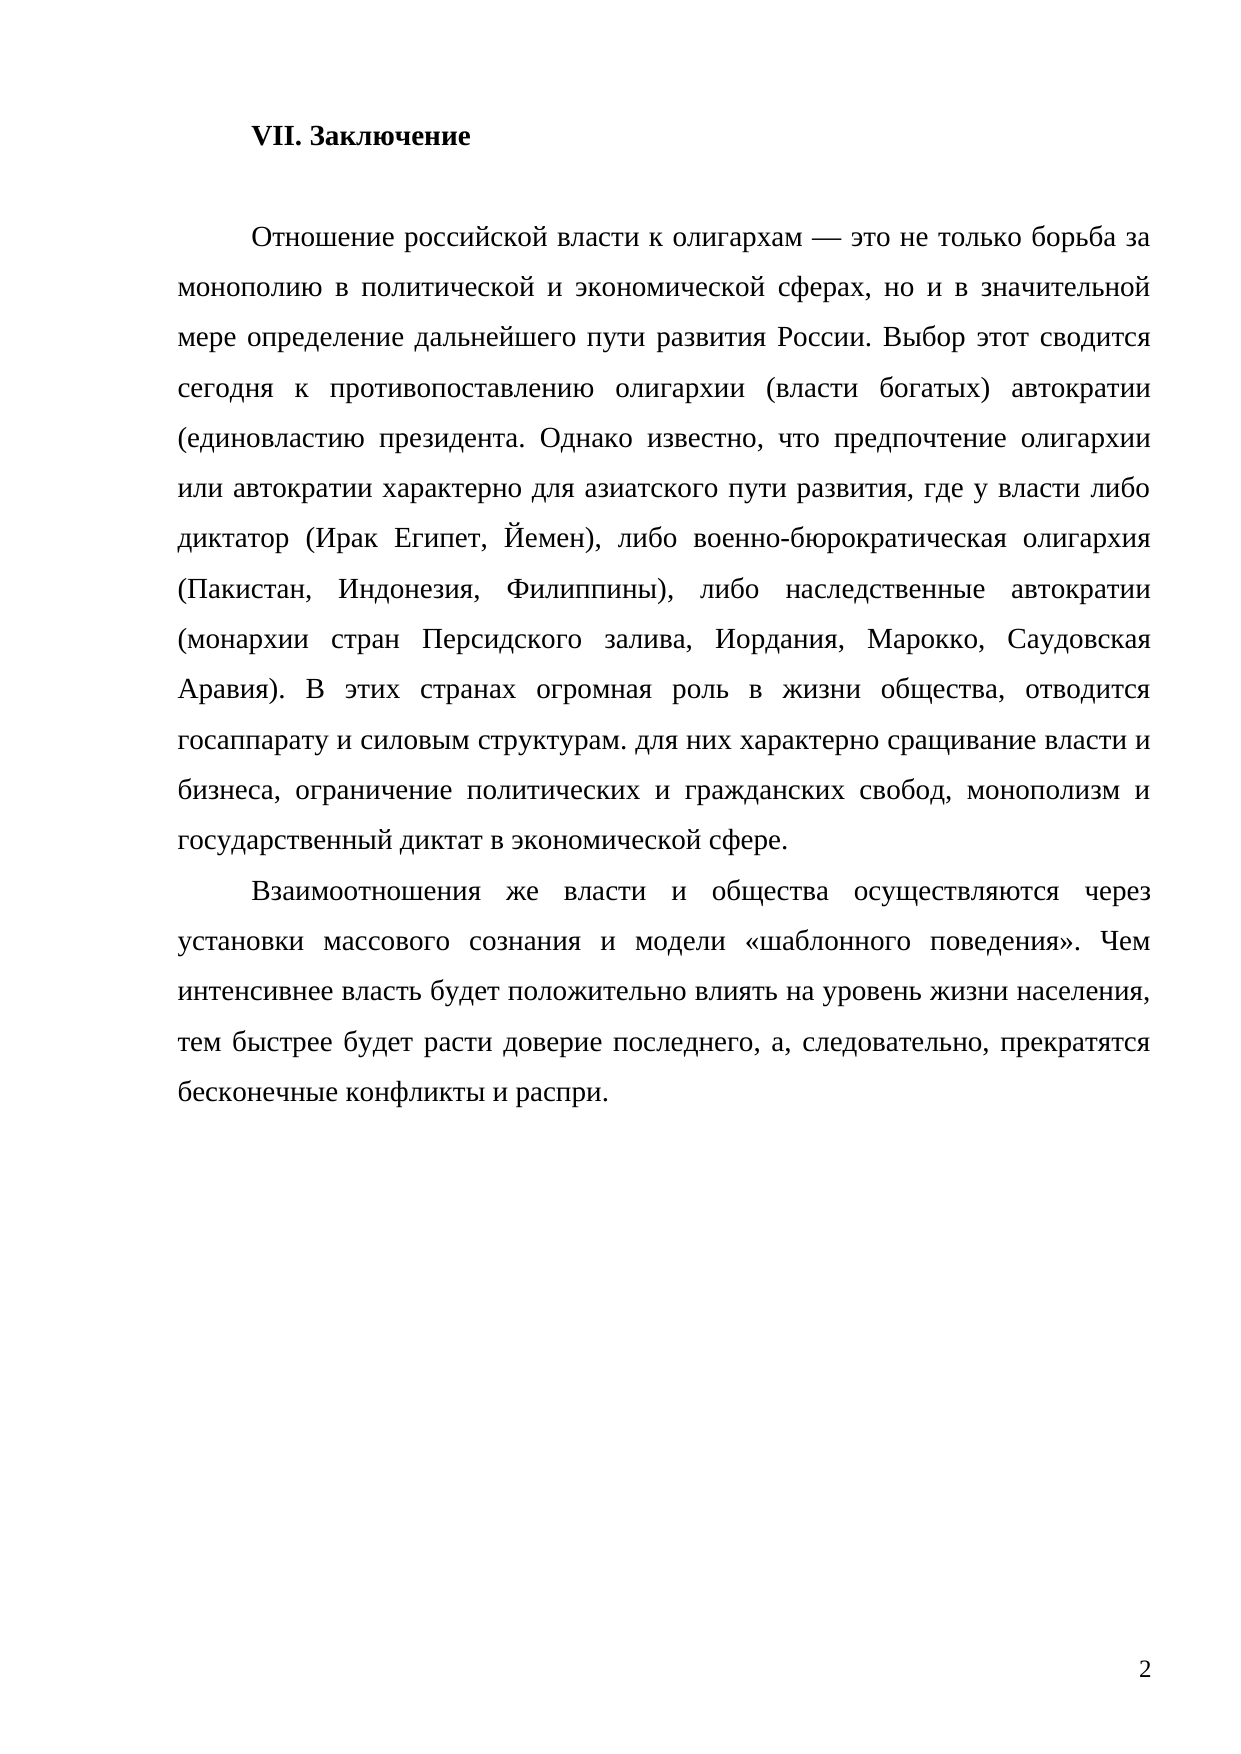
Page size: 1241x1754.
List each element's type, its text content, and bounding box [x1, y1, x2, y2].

text VII. Заключение [177, 118, 1152, 152]
text Отношение российской власти к олигархам — это не только борьба за монополию в политической и экономической сферах, но и в значительной мере определение дальнейшего пути развития России. Выбор этот сводится сегодня к противопоставлению олигархии (власти богатых) автократии (единовластию президента. Однако известно, что предпочтение олигархии или автократии характерно для азиатского пути развития, где у власти либо диктатор (Ирак Египет, Йемен), либо военно-бюрократическая олигархия (Пакистан, Индонезия, Филиппины), либо наследственные автократии (монархии стран Персидского залива, Иордания, Марокко, Саудовская Аравия). В этих странах огромная роль в жизни общества, отводится госаппарату и силовым структурам. для них характерно сращивание власти и бизнеса, ограничение политических и гражданских свобод, монополизм и государственный диктат в экономической сфере. [177, 219, 1152, 856]
text Взаимоотношения же власти и общества осуществляются через установки массового сознания и модели «шаблонного поведения». Чем интенсивнее власть будет положительно влиять на уровень жизни населения, тем быстрее будет расти доверие последнего, а, следовательно, прекратятся бесконечные конфликты и распри. [177, 873, 1152, 1108]
